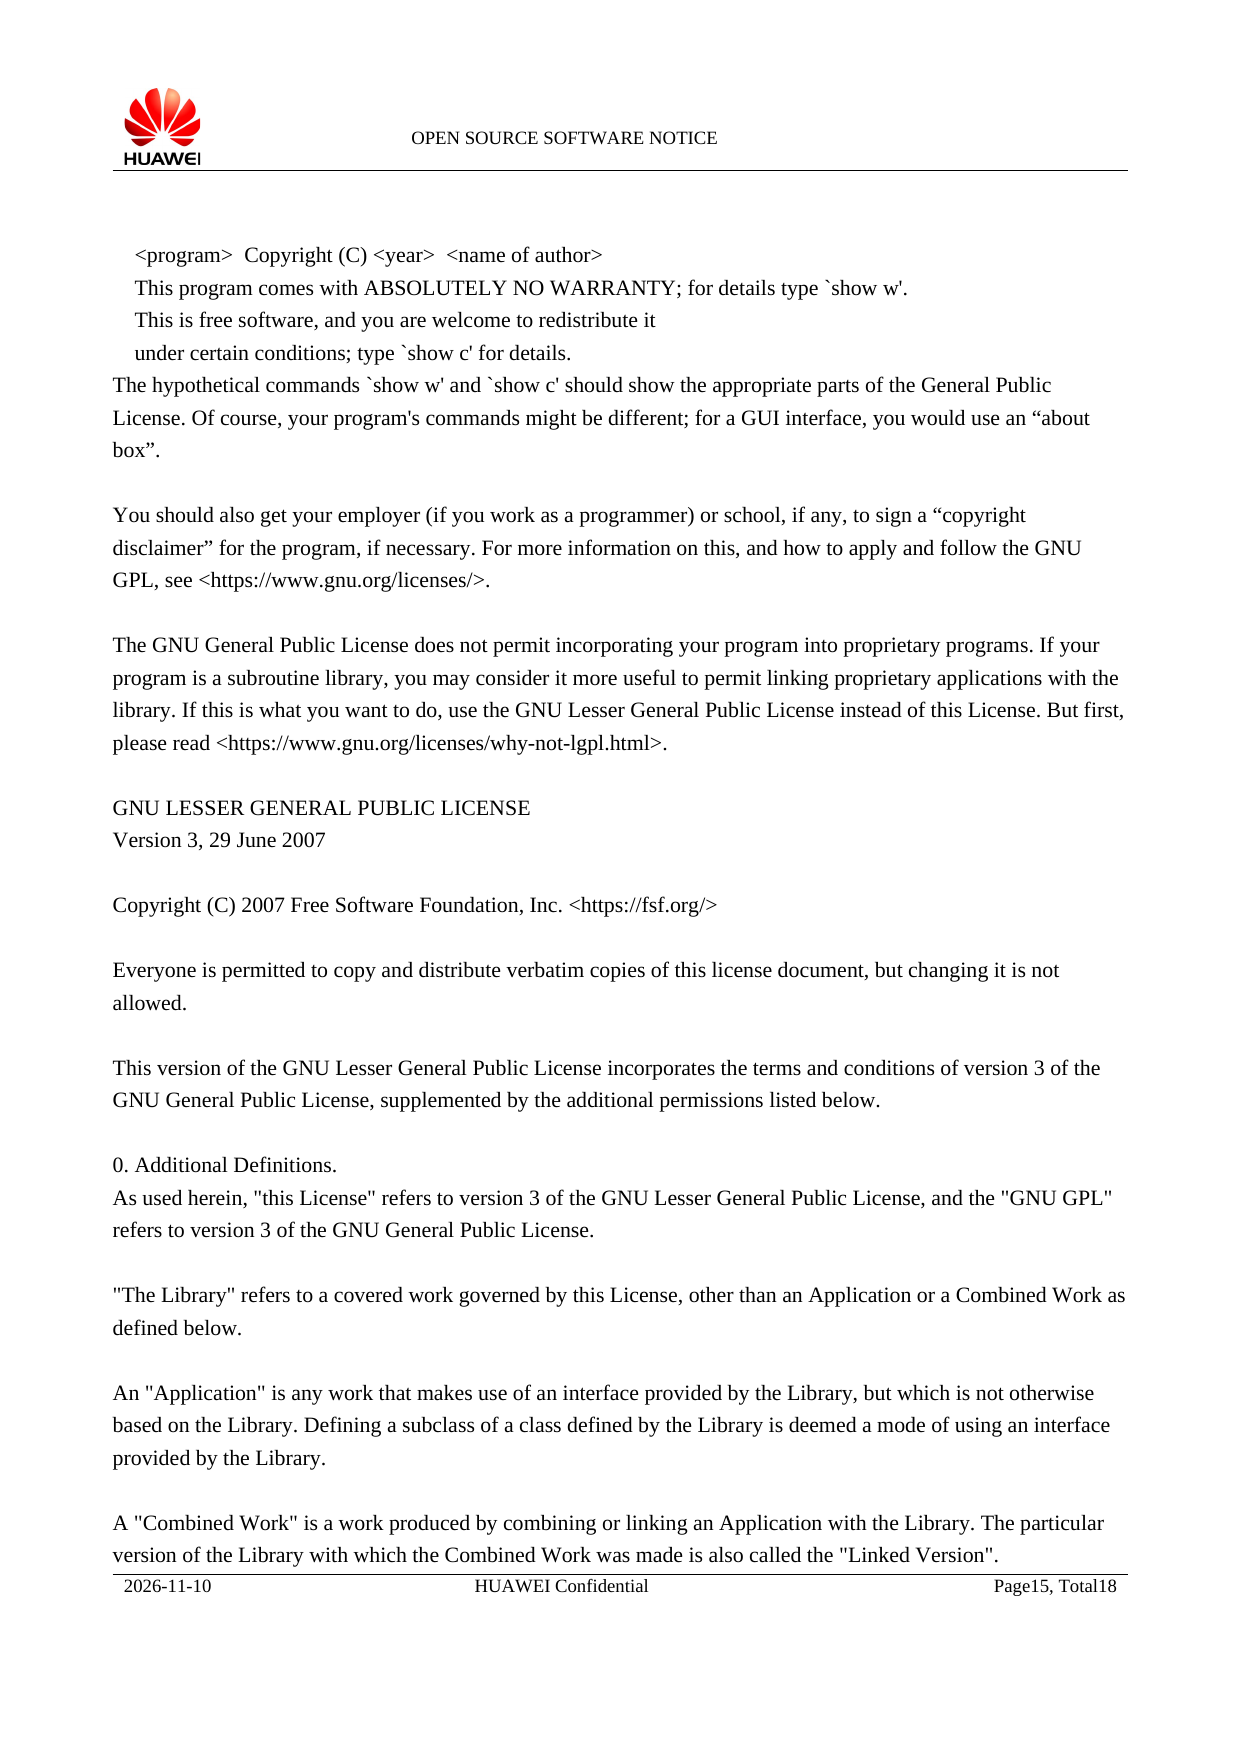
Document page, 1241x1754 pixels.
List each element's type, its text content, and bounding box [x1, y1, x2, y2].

picture [124, 88, 201, 165]
